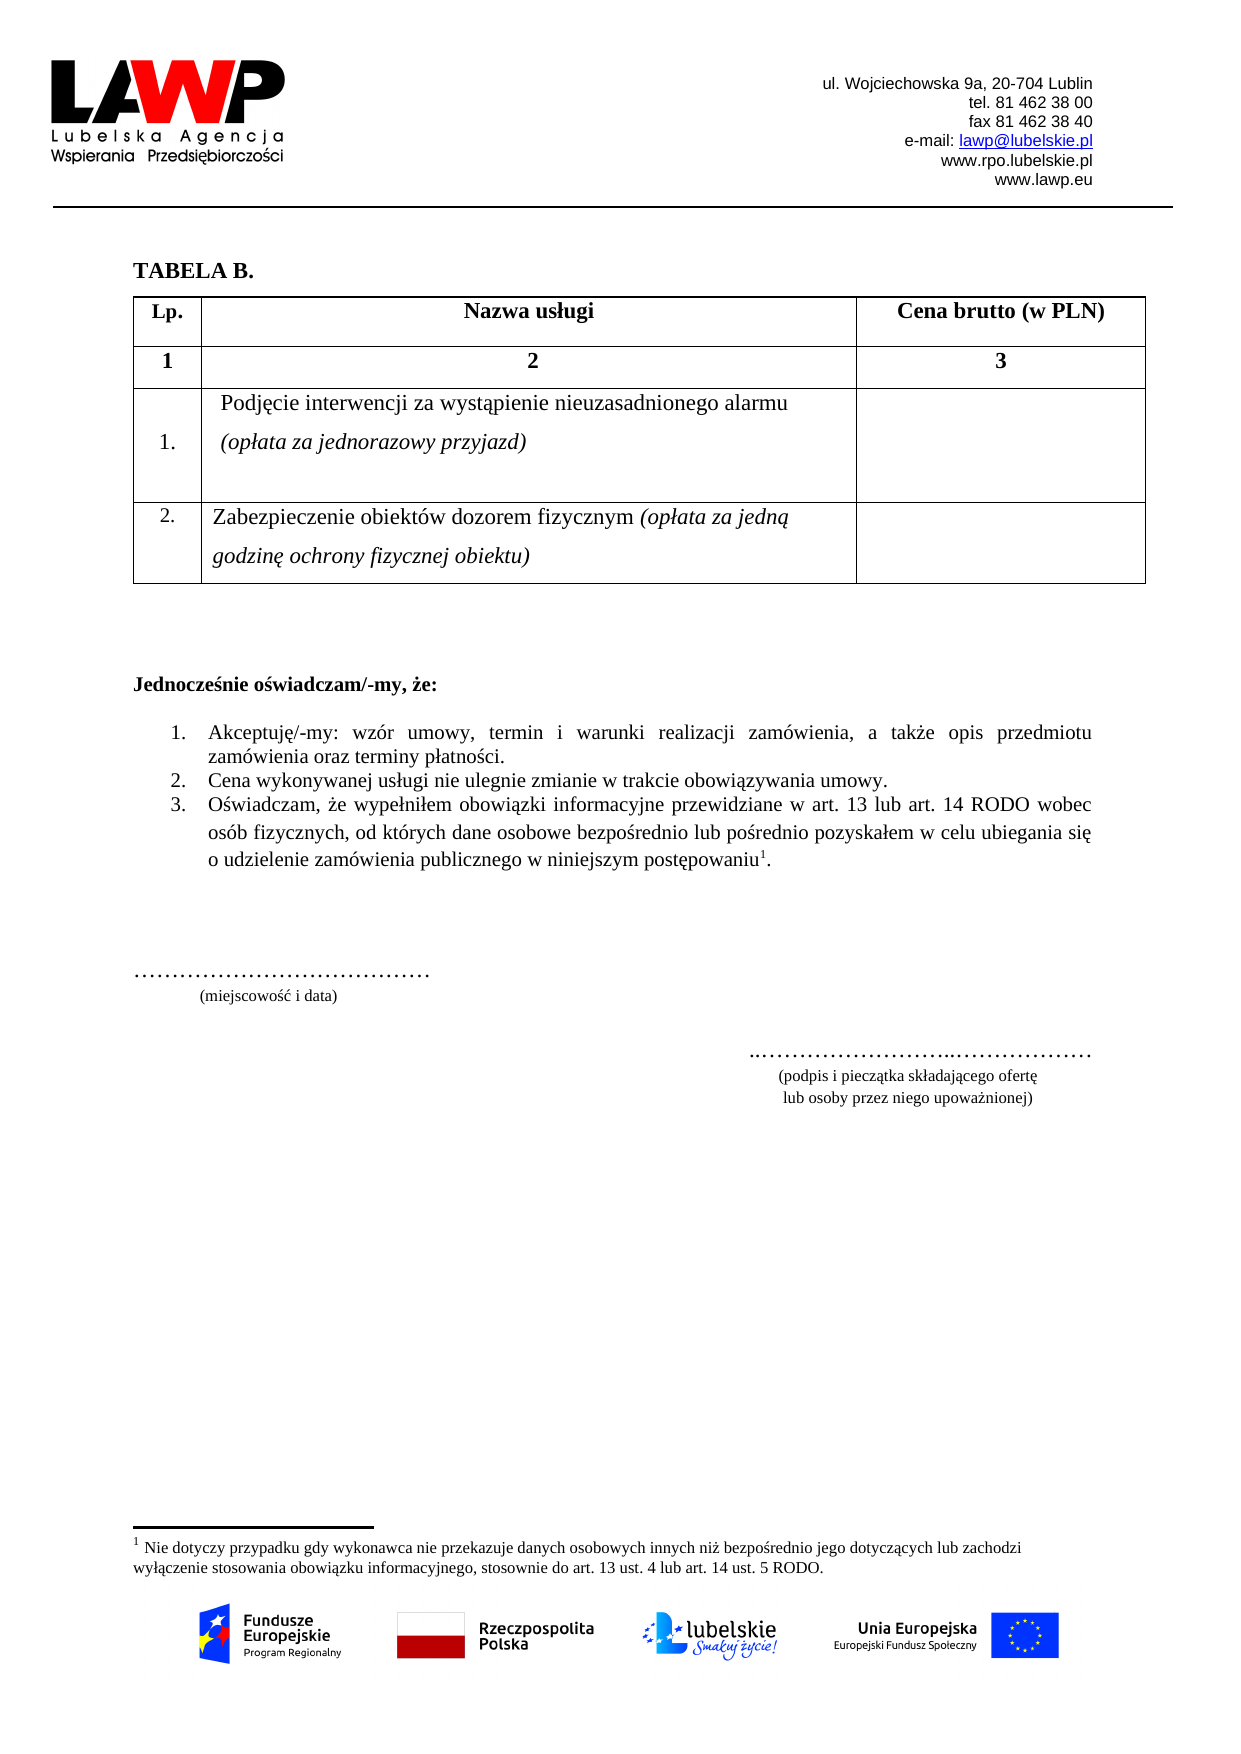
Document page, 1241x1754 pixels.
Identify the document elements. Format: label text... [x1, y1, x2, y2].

text (podpis i pieczątka składającego ofertę [649, 1066, 1093, 1085]
table_cell [857, 503, 1145, 583]
table_cell 2. [134, 503, 201, 583]
table_cell 1 [134, 347, 201, 388]
picture [132, 1583, 1093, 1683]
table_cell Zabezpieczenie obiektów dozorem fizycznym (opłata za jedną godzinę ochrony fizycznej obiektu) [202, 503, 856, 583]
list Cena wykonywanej usługi nie ulegnie zmianie w trakcie obowiązywania umowy. [170, 768, 1093, 792]
list Akceptuję/-my: wzór umowy, termin i warunki realizacji zamówienia, a także opis przedmiotu zamówienia oraz terminy płatności. [170, 720, 1093, 768]
picture [47, 55, 292, 169]
text Jednocześnie oświadczam/-my, że: [133, 672, 1093, 696]
text TABELA B. [133, 257, 1093, 283]
table_cell 2 [202, 347, 856, 388]
table_cell [857, 389, 1145, 502]
table_cell Podjęcie interwencji za wystąpienie nieuzasadnionego alarmu (opłata za jednorazowy przyjazd) [202, 389, 856, 502]
text ………………………………… [133, 956, 1093, 982]
text lub osoby przez niego upoważnionej) [723, 1088, 1093, 1107]
list Oświadczam, że wypełniłem obowiązki informacyjne przewidziane w art. 13 lub art. 14 RODO wobec osób fizycznych, od których dane osobowe bezpośrednio lub pośrednio pozyskałem w celu ubiegania się o udzielenie zamówienia publicznego w niniejszym postępowaniu. [170, 792, 1093, 871]
table_header Nazwa usługi [202, 298, 856, 346]
table_header Cena brutto (w PLN) [857, 298, 1145, 346]
table_header Lp. [134, 298, 201, 346]
table_cell 3 [857, 347, 1145, 388]
text (miejscowość i data) [133, 986, 1093, 1005]
text ..……………………..……………… [133, 1036, 1093, 1062]
table_cell 1. [134, 389, 201, 502]
